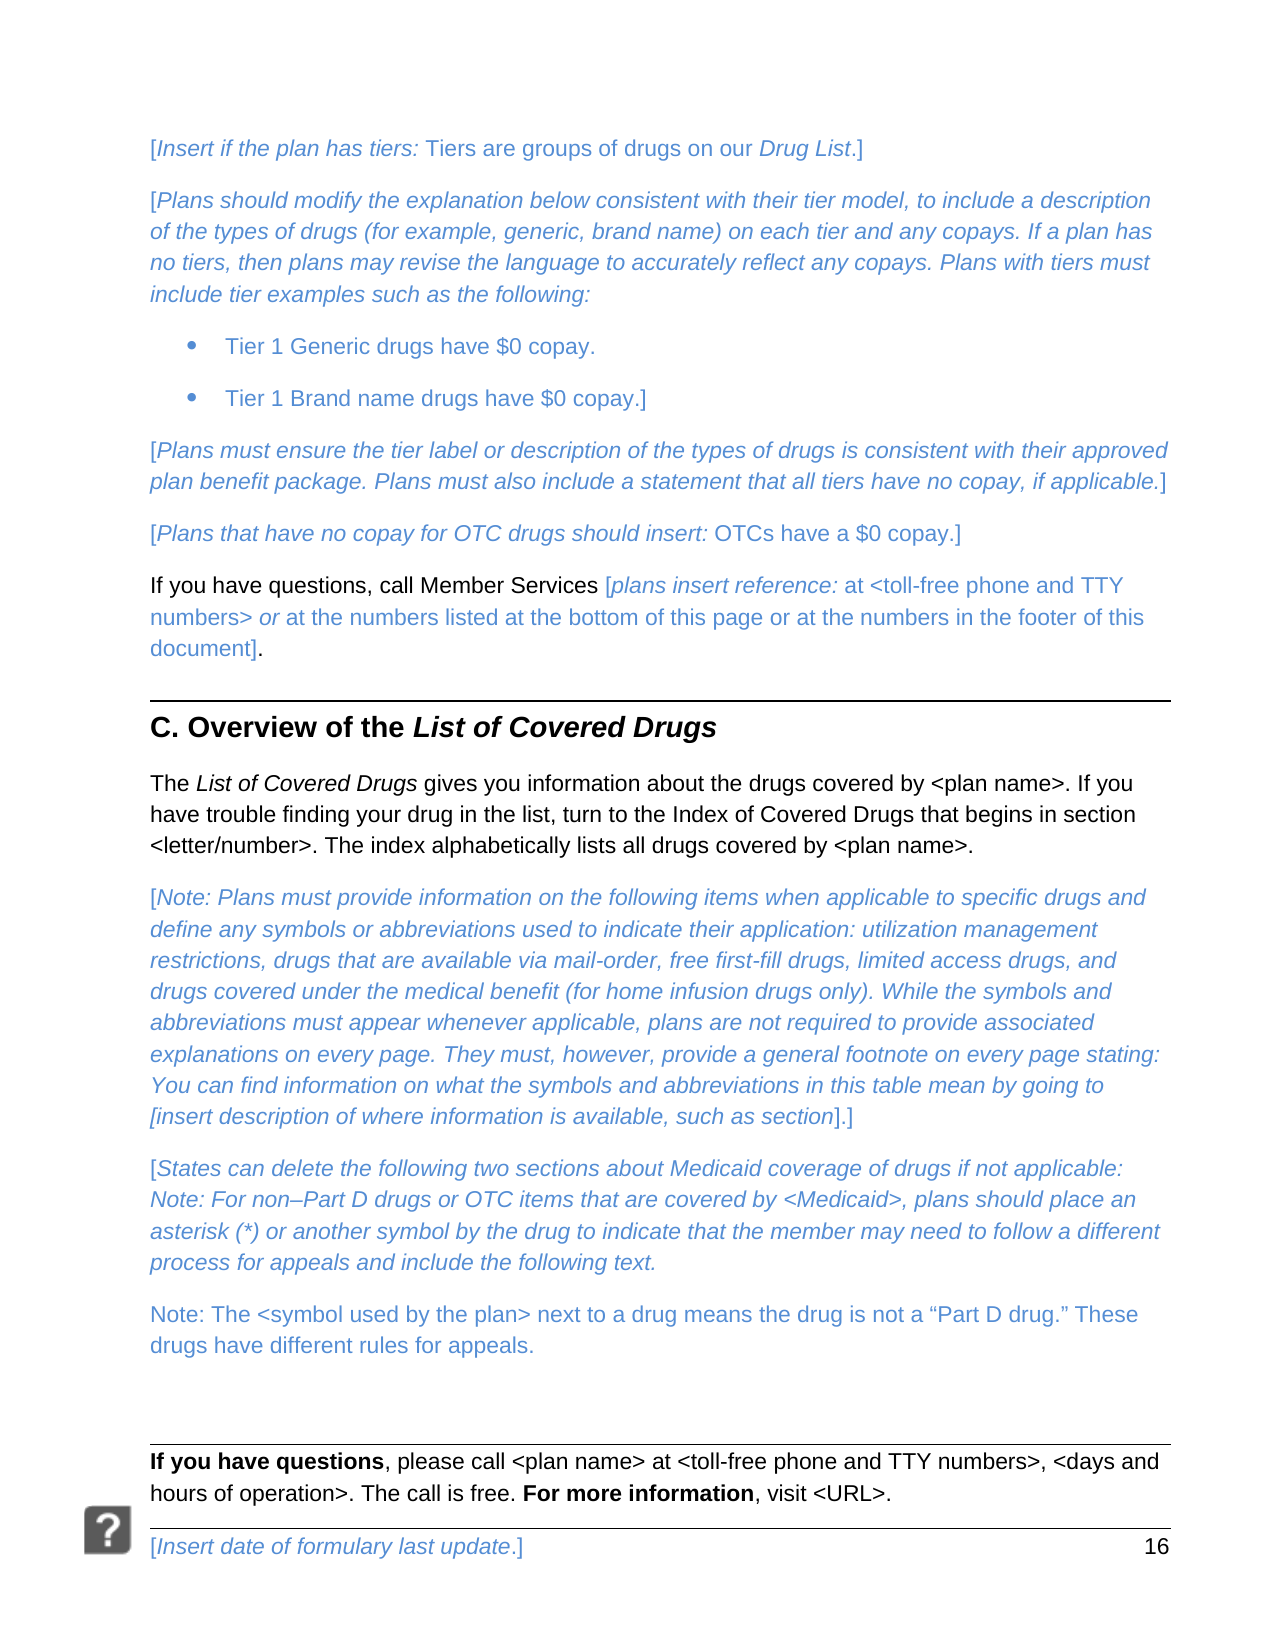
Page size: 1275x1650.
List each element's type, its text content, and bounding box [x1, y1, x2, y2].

subtitle Overview of the List of Covered Drugs [150, 702, 1171, 745]
text If you have questions, call Member Services [plans insert reference: at <toll-free phone and TTY numbers> or at the numbers listed at the bottom of this page or at the numbers in the footer of this document]. [150, 569, 1171, 662]
text [Plans must ensure the tier label or description of the types of drugs is consistent with their approved plan benefit package. Plans must also include a statement that all tiers have no copay, if applicable.] [150, 433, 1171, 496]
text Tier 1 Brand name drugs have $0 copay.] [187, 381, 1096, 412]
text [Plans should modify the explanation below consistent with their tier model, to include a description of the types of drugs (for example, generic, brand name) on each tier and any copays. If a plan has no tiers, then plans may revise the language to accurately reflect any copays. Plans with tiers must include tier examples such as the following: [150, 183, 1171, 308]
text The List of Covered Drugs gives you information about the drugs covered by <plan name>. If you have trouble finding your drug in the list, turn to the Index of Covered Drugs that begins in section <letter/number>. The index alphabetically lists all drugs covered by <plan name>. [150, 766, 1171, 860]
text Note: The <symbol used by the plan> next to a drug means the drug is not a “Part D drug.” These drugs have different rules for appeals. [150, 1297, 1171, 1360]
text Tier 1 Generic drugs have $0 copay. [187, 329, 1096, 360]
text [Plans that have no copay for OTC drugs should insert: OTCs have a $0 copay.] [150, 517, 1171, 548]
text [Note: Plans must provide information on the following items when applicable to specific drugs and define any symbols or abbreviations used to indicate their application: utilization management restrictions, drugs that are available via mail-order, free first-fill drugs, limited access drugs, and drugs covered under the medical benefit (for home infusion drugs only). While the symbols and abbreviations must appear whenever applicable, plans are not required to provide associated explanations on every page. They must, however, provide a general footnote on every page stating: You can find information on what the symbols and abbreviations in this table mean by going to [insert description of where information is available, such as section].] [150, 881, 1171, 1131]
text [Insert if the plan has tiers: Tiers are groups of drugs on our Drug List.] [150, 131, 1171, 162]
text [States can delete the following two sections about Medicaid coverage of drugs if not applicable: Note: For non–Part D drugs or OTC items that are covered by <Medicaid>, plans should place an asterisk (*) or another symbol by the drug to indicate that the member may need to follow a different process for appeals and include the following text. [150, 1152, 1171, 1277]
picture [84, 1505, 133, 1556]
